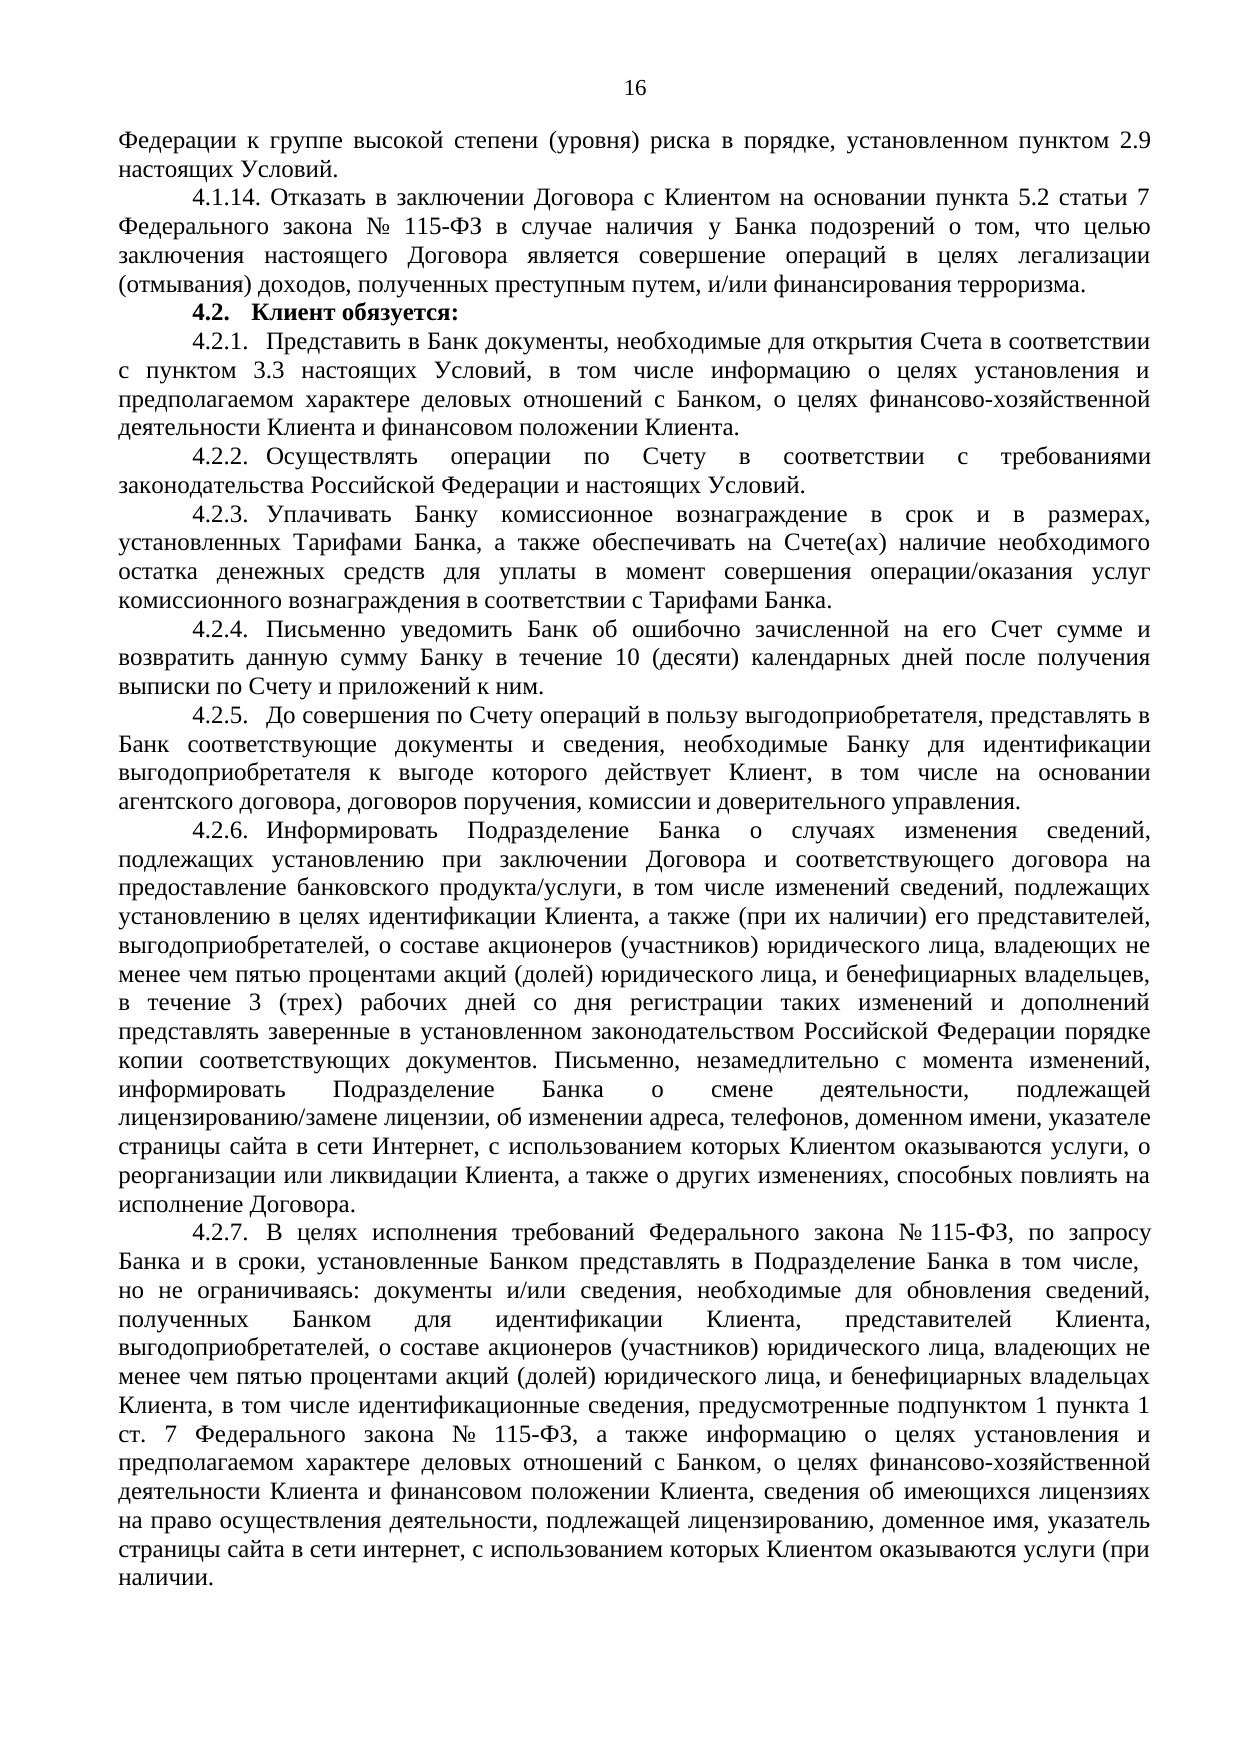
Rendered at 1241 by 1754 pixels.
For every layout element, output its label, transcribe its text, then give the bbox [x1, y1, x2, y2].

text 4.1.14. Отказать в заключении Договора с Клиентом на основании пункта 5.2 статьи 7 Федерального закона № 115-ФЗ в случае наличия у Банка подозрений о том, что целью заключения настоящего Договора является совершение операций в целях легализации (отмывания) доходов, полученных преступным путем, и/или финансирования терроризма. [118, 182, 1152, 297]
list 4.2.4. Письменно уведомить Банк об ошибочно зачисленной на его Счет сумме и возвратить данную сумму Банку в течение 10 (десяти) календарных дней после получения выписки по Счету и приложений к ним. [118, 614, 1152, 700]
list 4.2. Клиент обязуется: [118, 297, 1152, 326]
list 4.2.1. Представить в Банк документы, необходимые для открытия Счета в соответствии с пунктом 3.3 настоящих Условий, в том числе информацию о целях установления и предполагаемом характере деловых отношений с Банком, о целях финансово-хозяйственной деятельности Клиента и финансовом положении Клиента. [118, 326, 1152, 441]
list 4.2.7. В целях исполнения требований Федерального закона № 115-ФЗ, по запросу Банка и в сроки, установленные Банком представлять в Подразделение Банка в том числе, но не ограничиваясь: документы и/или сведения, необходимые для обновления сведений, полученных Банком для идентификации Клиента, представителей Клиента, выгодоприобретателей, о составе акционеров (участников) юридического лица, владеющих не менее чем пятью процентами акций (долей) юридического лица, и бенефициарных владельцах Клиента, в том числе идентификационные сведения, предусмотренные подпунктом 1 пункта 1 ст. 7 Федерального закона № 115-ФЗ, а также информацию о целях установления и предполагаемом характере деловых отношений с Банком, о целях финансово-хозяйственной деятельности Клиента и финансовом положении Клиента, сведения об имеющихся лицензиях на право осуществления деятельности, подлежащей лицензированию, доменное имя, указатель страницы сайта в сети интернет, с использованием которых Клиентом оказываются услуги (при наличии. [118, 1217, 1152, 1591]
list 4.2.5. До совершения по Счету операций в пользу выгодоприобретателя, представлять в Банк соответствующие документы и сведения, необходимые Банку для идентификации выгодоприобретателя к выгоде которого действует Клиент, в том числе на основании агентского договора, договоров поручения, комиссии и доверительного управления. [118, 700, 1152, 815]
list 4.2.6. Информировать Подразделение Банка о случаях изменения сведений, подлежащих установлению при заключении Договора и соответствующего договора на предоставление банковского продукта/услуги, в том числе изменений сведений, подлежащих установлению в целях идентификации Клиента, а также (при их наличии) его представителей, выгодоприобретателей, о составе акционеров (участников) юридического лица, владеющих не менее чем пятью процентами акций (долей) юридического лица, и бенефициарных владельцев, в течение 3 (трех) рабочих дней со дня регистрации таких изменений и дополнений представлять заверенные в установленном законодательством Российской Федерации порядке копии соответствующих документов. Письменно, незамедлительно с момента изменений, информировать Подразделение Банка о смене деятельности, подлежащей лицензированию/замене лицензии, об изменении адреса, телефонов, доменном имени, указателе страницы сайта в сети Интернет, с использованием которых Клиентом оказываются услуги, о реорганизации или ликвидации Клиента, а также о других изменениях, способных повлиять на исполнение Договора. [118, 815, 1152, 1217]
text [118, 125, 1152, 182]
list 4.2.3. Уплачивать Банку комиссионное вознаграждение в срок и в размерах, установленных Тарифами Банка, а также обеспечивать на Счете(ах) наличие необходимого остатка денежных средств для уплаты в момент совершения операции/оказания услуг комиссионного вознаграждения в соответствии с Тарифами Банка. [118, 499, 1152, 614]
list 4.2.2. Осуществлять операции по Счету в соответствии с требованиями законодательства Российской Федерации и настоящих Условий. [118, 441, 1152, 499]
